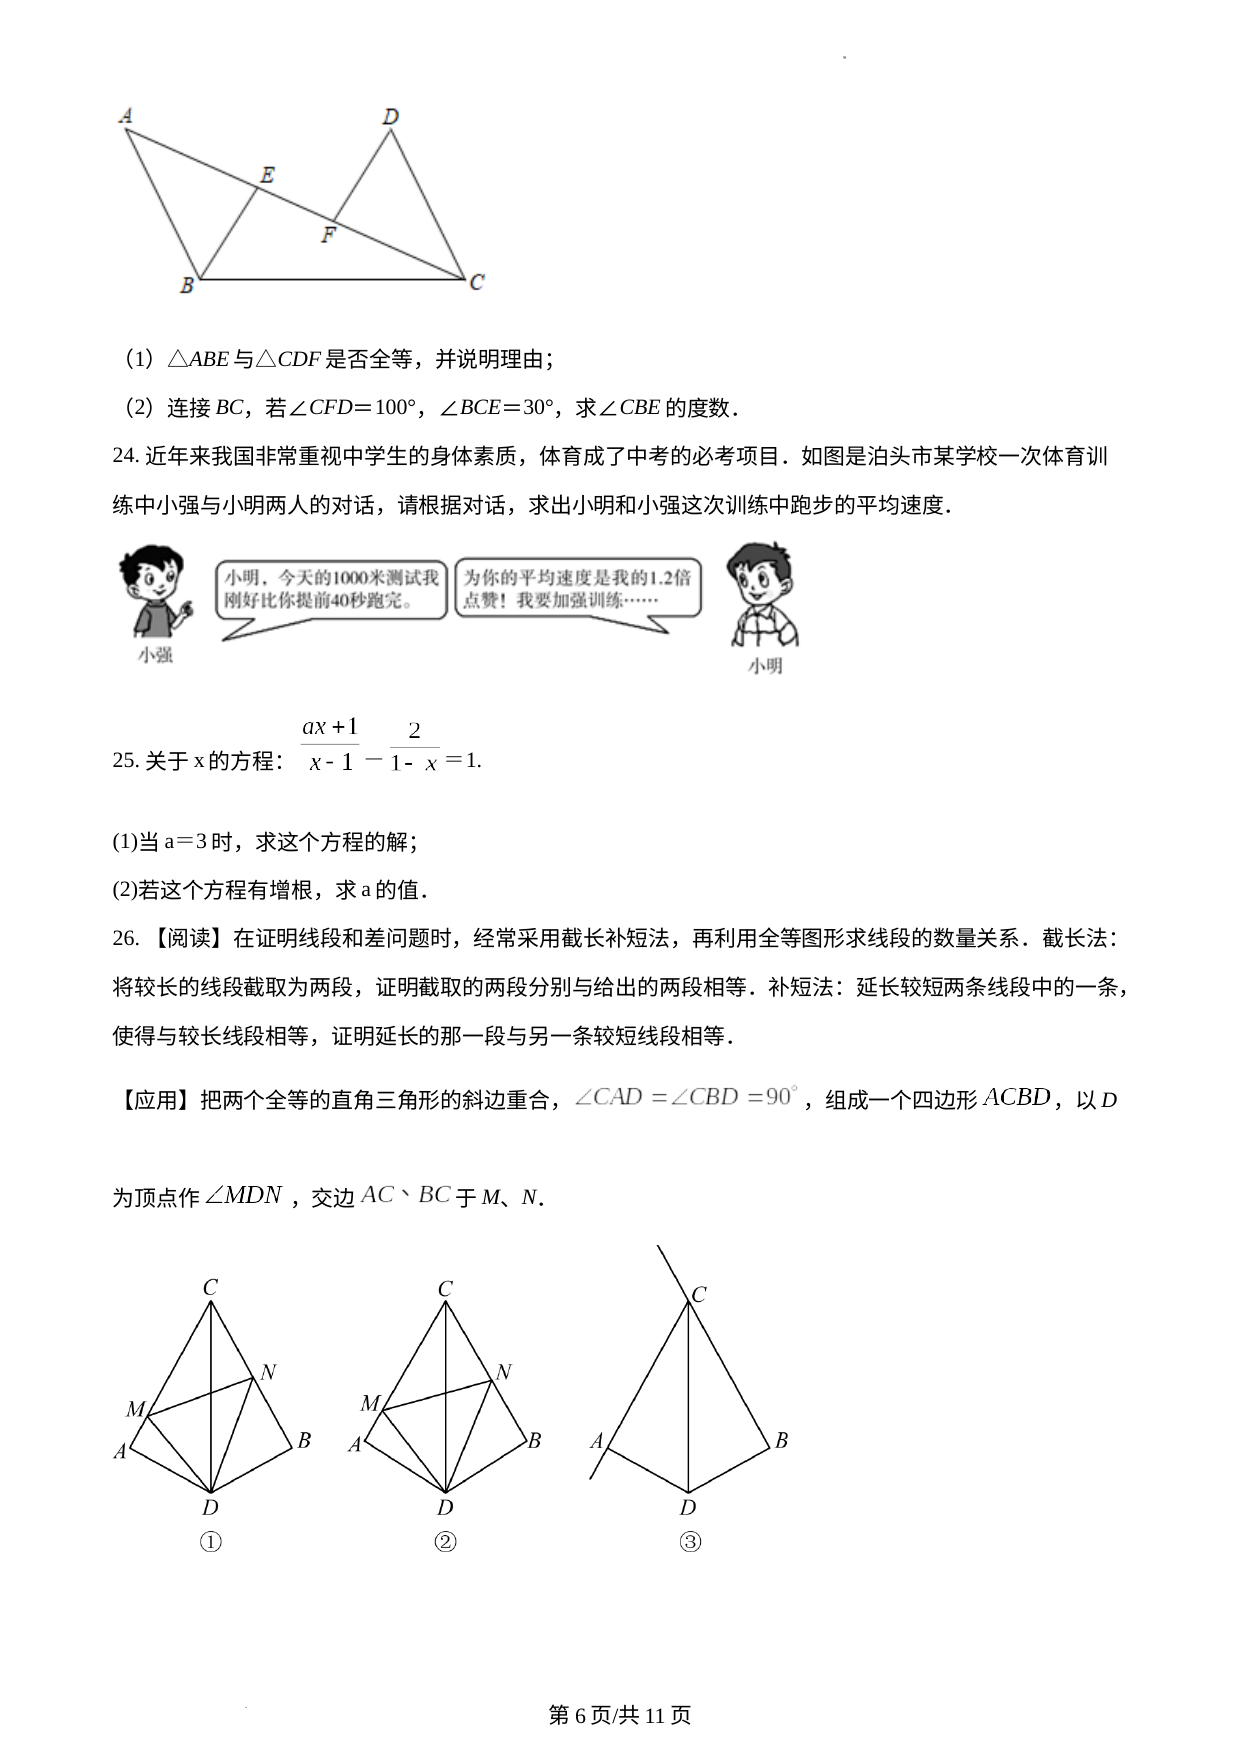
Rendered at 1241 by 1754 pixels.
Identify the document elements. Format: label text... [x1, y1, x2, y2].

text (2)若这个方程有增根，求a的值． [112, 872, 1128, 905]
picture [112, 1245, 788, 1552]
text 25. 关于x的方程：－＝1. [112, 711, 1128, 808]
picture [112, 535, 810, 689]
text (1)当a＝3时，求这个方程的解； [112, 824, 1128, 857]
text 【应用】把两个全等的直角三角形的斜边重合，，组成一个四边形，以D为顶点作，交边于M、N． [112, 1067, 1128, 1229]
picture [112, 101, 489, 298]
text （1）△ABE与△CDF是否全等，并说明理由； [112, 342, 1128, 374]
text 26. 【阅读】在证明线段和差问题时，经常采用截长补短法，再利用全等图形求线段的数量关系．截长法：将较长的线段截取为两段，证明截取的两段分别与给出的两段相等．补短法：延长较短两条线段中的一条，使得与较长线段相等，证明延长的那一段与另一条较短线段相等． [112, 921, 1128, 1051]
text （2）连接BC，若∠CFD＝100°，∠BCE＝30°，求∠CBE的度数． [112, 390, 1128, 423]
text 24. 近年来我国非常重视中学生的身体素质，体育成了中考的必考项目．如图是泊头市某学校一次体育训练中小强与小明两人的对话，请根据对话，求出小明和小强这次训练中跑步的平均速度． [112, 439, 1128, 520]
